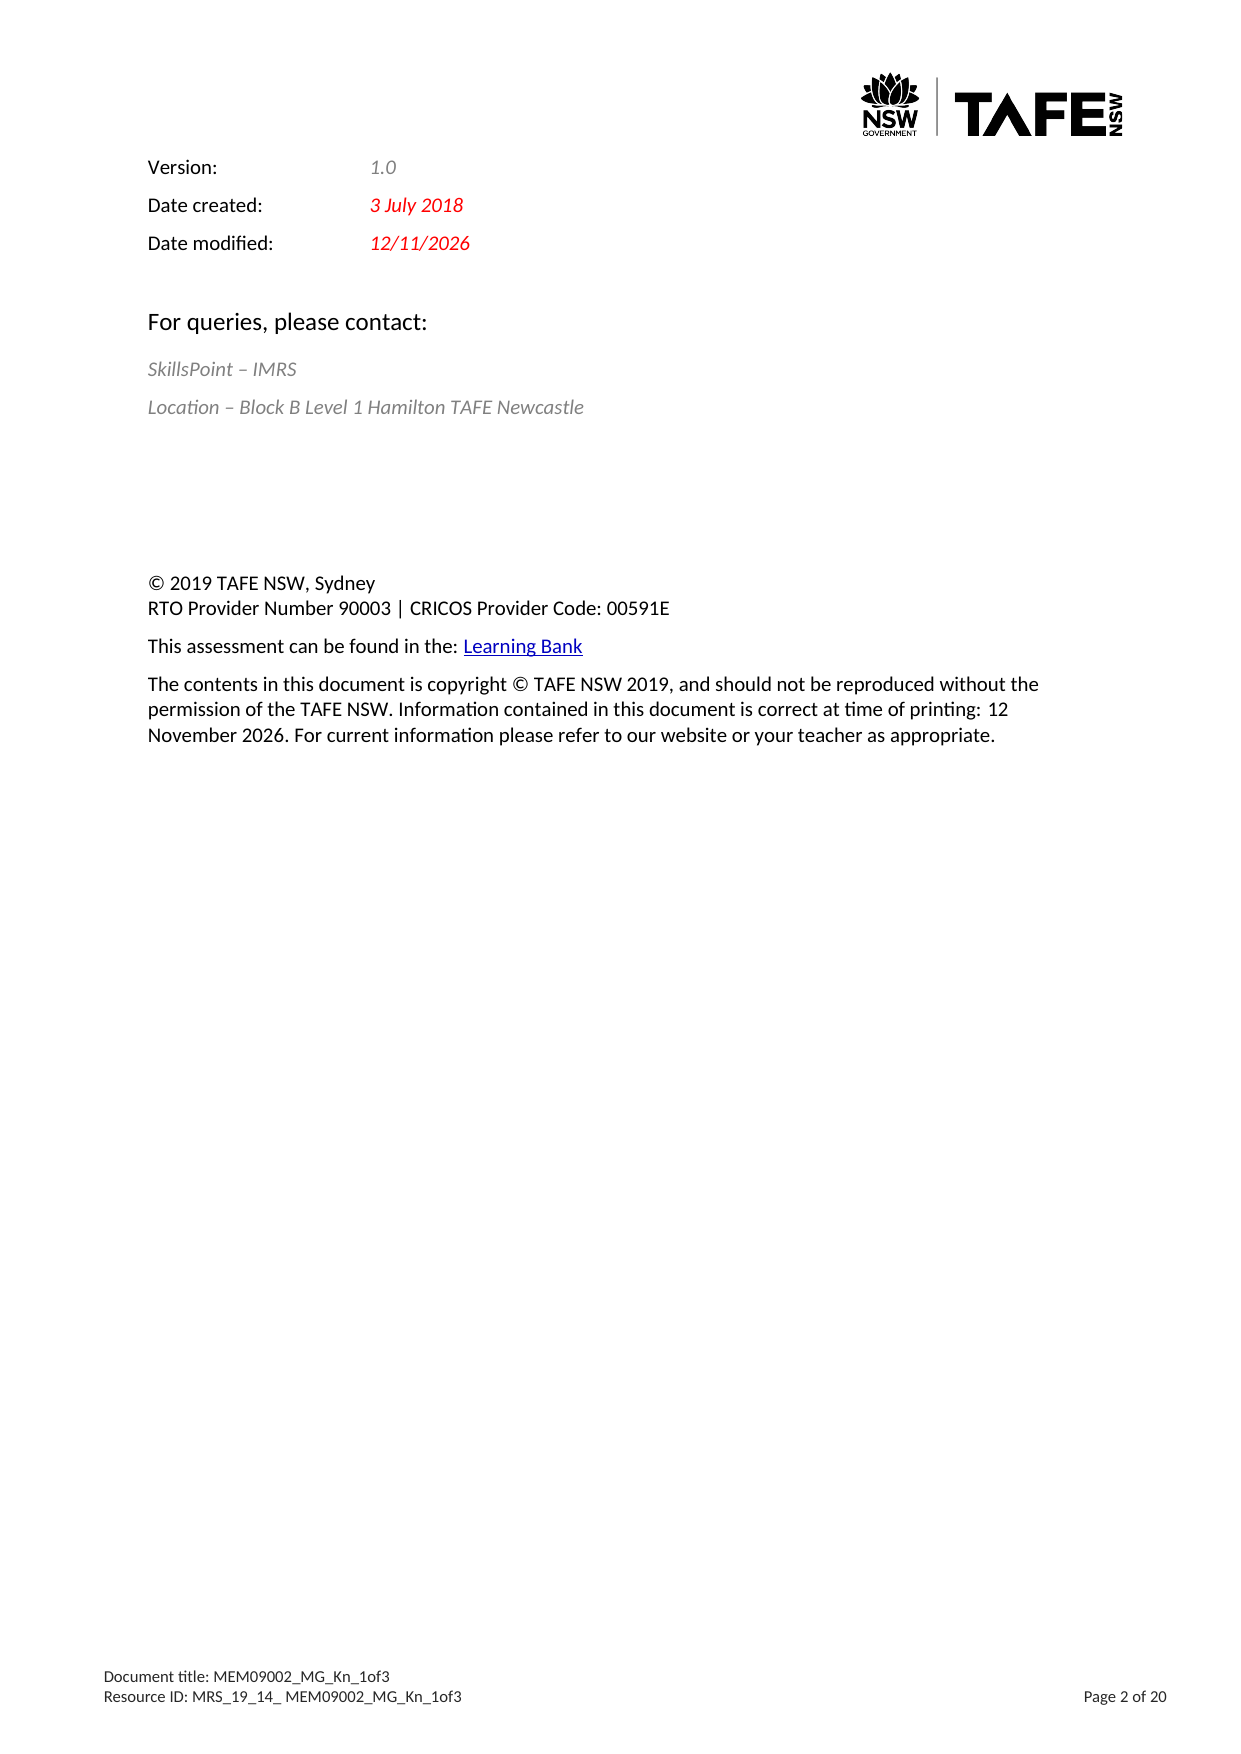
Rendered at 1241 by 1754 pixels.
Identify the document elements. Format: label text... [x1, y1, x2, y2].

text Version: 1.0 [148, 154, 1092, 179]
text Location – Block B Level 1 Hamilton TAFE Newcastle [148, 394, 1092, 420]
text Date created: 3 July 2018 [148, 192, 1092, 217]
text Date modified: 06/11/2019 [148, 230, 1092, 255]
text The contents in this document is copyright © TAFE NSW 2019, and should not be reproduced without the permission of the TAFE NSW. Information contained in this document is correct at time of printing: 6 November 2019. For current information please refer to our website or your teacher as appropriate. [148, 671, 1092, 747]
text SkillsPoint – IMRS [148, 356, 1092, 382]
text For queries, please contact: [148, 306, 1092, 336]
picture [861, 71, 1123, 137]
text © 2019 TAFE NSW, Sydney RTO Provider Number 90003 | CRICOS Provider Code: 00591E [148, 570, 1092, 621]
text This assessment can be found in the: Learning Bank [148, 633, 1092, 658]
